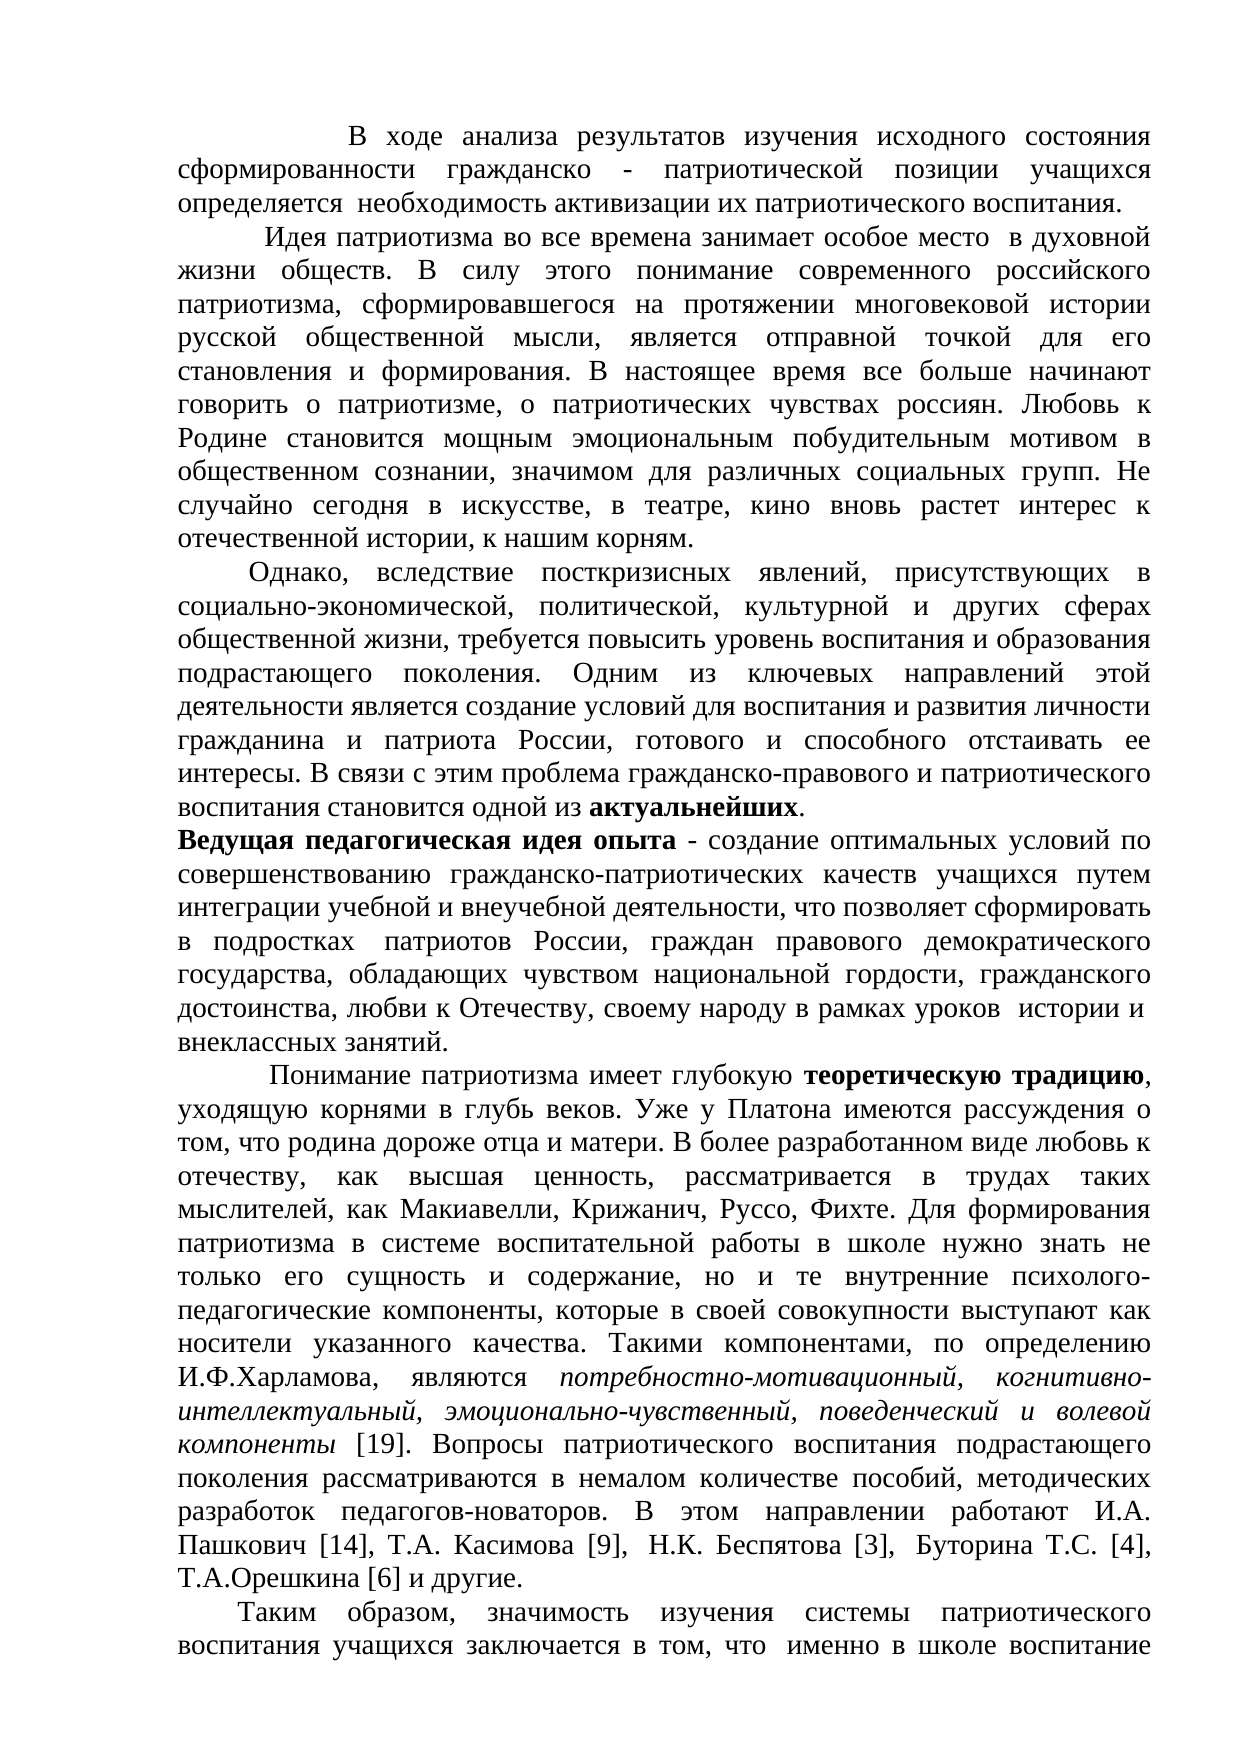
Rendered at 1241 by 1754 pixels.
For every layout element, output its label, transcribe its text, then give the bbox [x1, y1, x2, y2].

text Ведущая педагогическая идея опыта - создание оптимальных условий по совершенствованию гражданско-патриотических качеств учащихся путем интеграции учебной и внеучебной деятельности, что позволяет сформировать в подростках патриотов России, граждан правового демократического государства, обладающих чувством национальной гордости, гражданского достоинства, любви к Отечеству, своему народу в рамках уроков истории и внеклассных занятий. [177, 822, 1152, 1057]
text Идея патриотизма во все времена занимает особое место в духовной жизни обществ. В силу этого понимание современного российского патриотизма, сформировавшегося на протяжении многовековой истории русской общественной мысли, является отправной точкой для его становления и формирования. В настоящее время все больше начинают говорить о патриотизме, о патриотических чувствах россиян. Любовь к Родине становится мощным эмоциональным побудительным мотивом в общественном сознании, значимом для различных социальных групп. Не случайно сегодня в искусстве, в театре, кино вновь растет интерес к отечественной истории, к нашим корням. [177, 219, 1152, 554]
text В ходе анализа результатов изучения исходного состояния сформированности гражданско - патриотической позиции учащихся определяется необходимость активизации их патриотического воспитания. [177, 118, 1152, 219]
text Однако, вследствие посткризисных явлений, присутствующих в социально-экономической, политической, культурной и других сферах общественной жизни, требуется повысить уровень воспитания и образования подрастающего поколения. Одним из ключевых направлений этой деятельности является создание условий для воспитания и развития личности гражданина и патриота России, готового и способного отстаивать ее интересы. В связи с этим проблема гражданско-правового и патриотического воспитания становится одной из актуальнейших. [177, 554, 1152, 822]
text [177, 1594, 1152, 1661]
text Понимание патриотизма имеет глубокую теоретическую традицию, уходящую корнями в глубь веков. Уже у Платона имеются рассуждения о том, что родина дороже отца и матери. В более разработанном виде любовь к отечеству, как высшая ценность, рассматривается в трудах таких мыслителей, как Макиавелли, Крижанич, Руссо, Фихте. Для формирования патриотизма в системе воспитательной работы в школе нужно знать не только его сущность и содержание, но и те внутренние психолого-педагогические компоненты, которые в своей совокупности выступают как носители указанного качества. Такими компонентами, по определению И.Ф.Харламова, являются потребностно-мотивационный, когнитивно-интеллектуальный, эмоционально-чувственный, поведенческий и волевой компоненты [19]. Вопросы патриотического воспитания подрастающего поколения рассматриваются в немалом количестве пособий, методических разработок педагогов-новаторов. В этом направлении работают И.А. Пашкович [14], Т.А. Касимова [9], Н.К. Беспятова [3], Буторина Т.С. [4], Т.А.Орешкина [6] и другие. [177, 1057, 1152, 1594]
